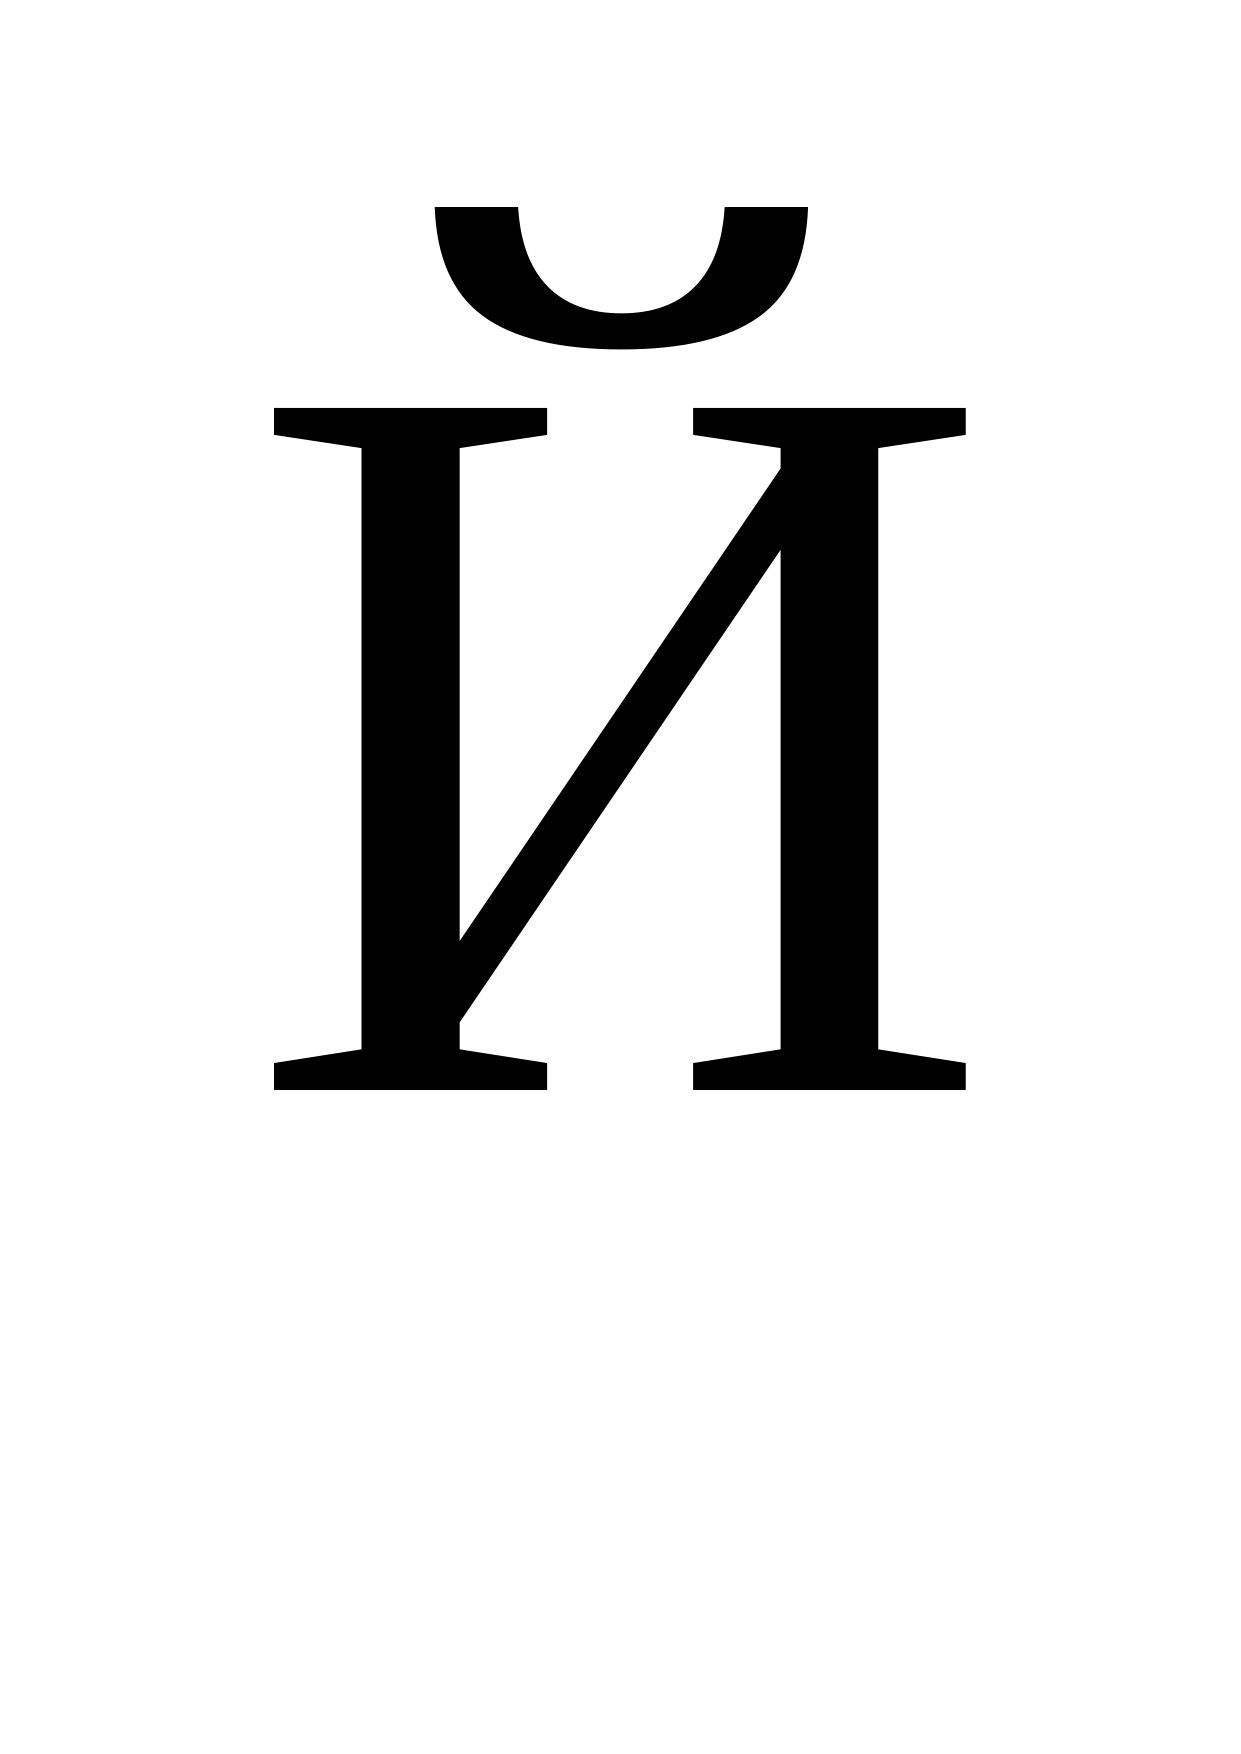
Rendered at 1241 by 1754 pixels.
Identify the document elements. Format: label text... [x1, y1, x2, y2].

text Й [118, 118, 1122, 1316]
